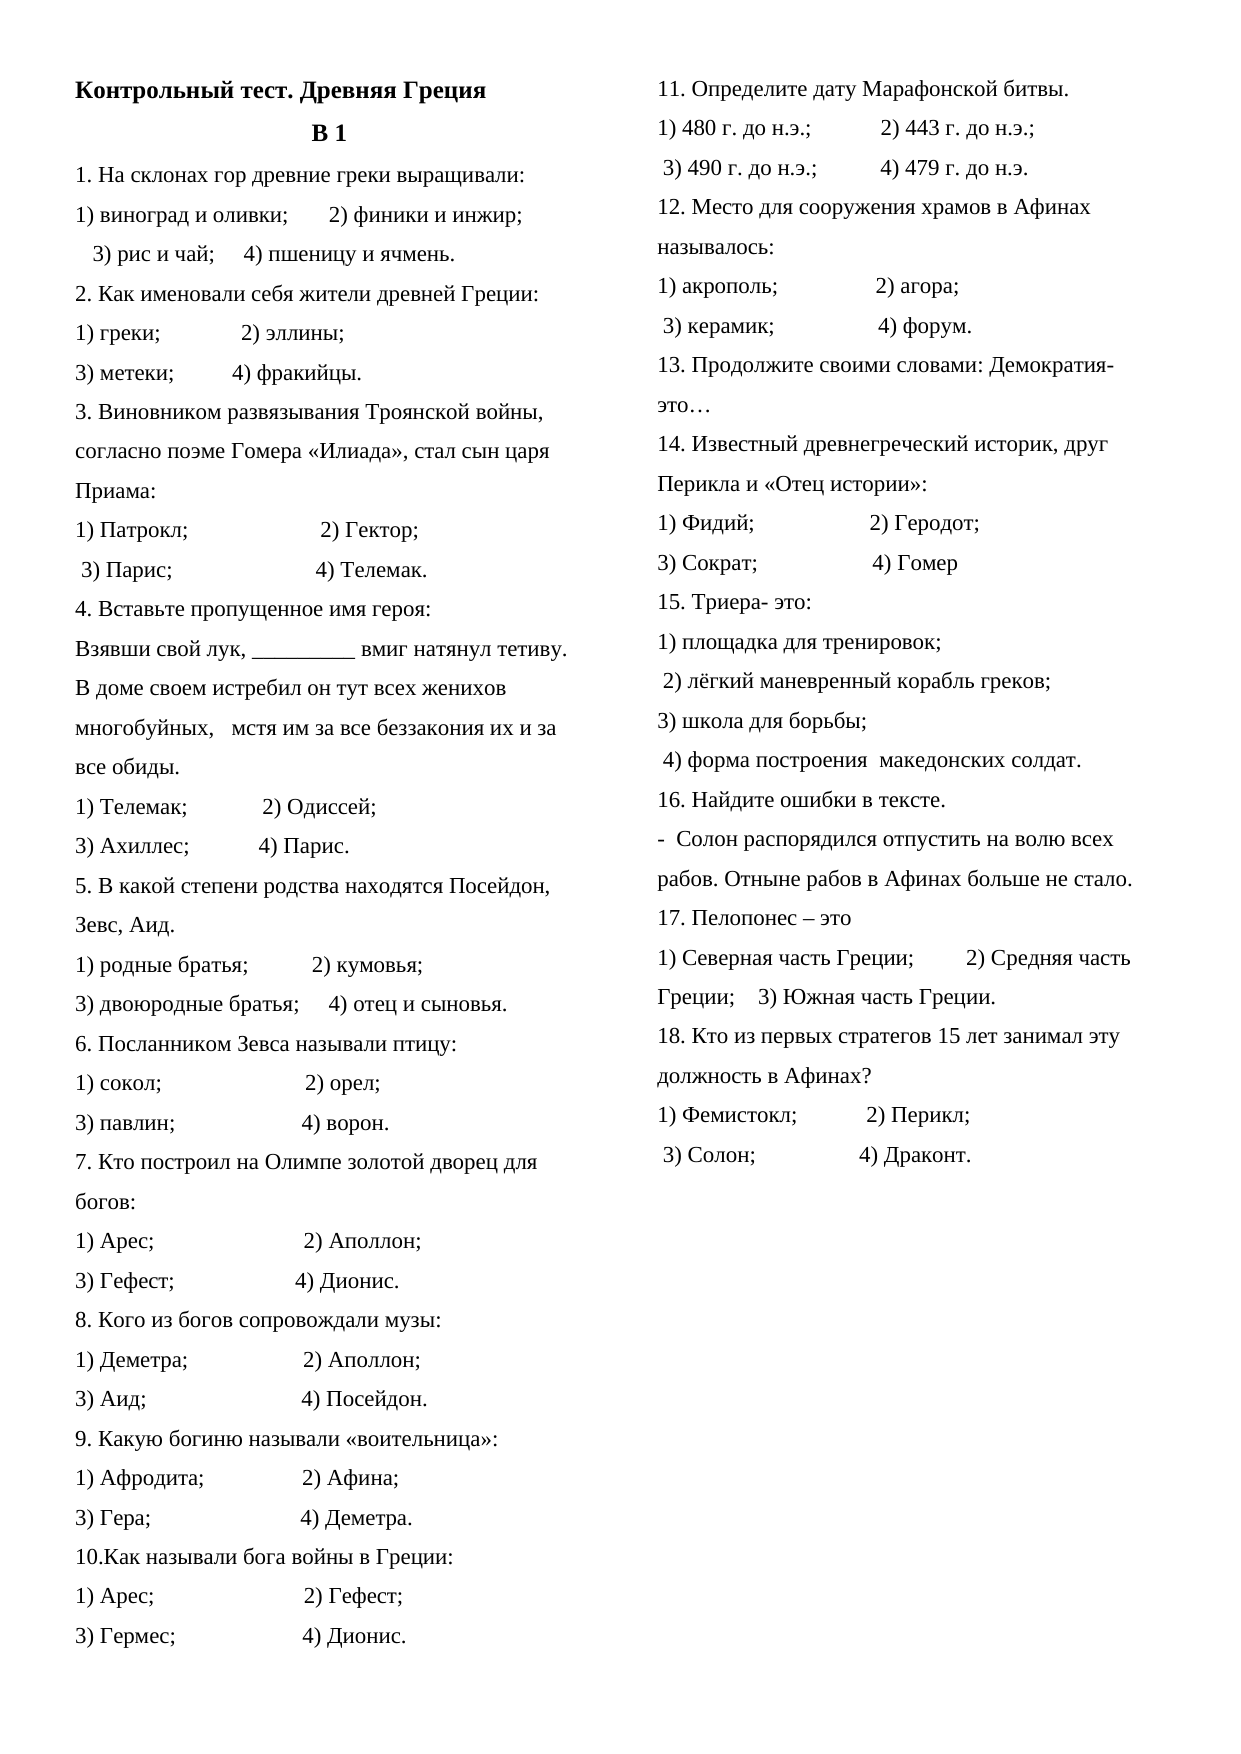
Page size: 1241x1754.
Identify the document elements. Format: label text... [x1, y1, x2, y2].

text 8. Кого из богов сопровождали музы: [75, 1306, 583, 1332]
text 5. В какой степени родства находятся Посейдон, Зевс, Аид. [75, 872, 583, 938]
text 1) Северная часть Греции; 2) Средняя часть Греции; 3) Южная часть Греции. [657, 943, 1165, 1009]
text 3) Ахиллес; 4) Парис. [75, 832, 583, 859]
text 3) Парис; 4) Телемак. [75, 556, 583, 582]
text 3) Аид; 4) Посейдон. [75, 1385, 583, 1411]
text 3) метеки; 4) фракийцы. [75, 359, 583, 385]
text 1) Афродита; 2) Афина; [75, 1464, 583, 1490]
text 3) Гефест; 4) Дионис. [75, 1267, 583, 1293]
text 1) площадка для тренировок; [657, 628, 1165, 654]
text 1) 480 г. до н.э.; 2) 443 г. до н.э.; [657, 114, 1165, 141]
text 12. Место для сооружения храмов в Афинах называлось: [657, 193, 1165, 259]
text 1) Арес; 2) Гефест; [75, 1582, 583, 1609]
text 1) родные братья; 2) кумовья; [75, 951, 583, 977]
text 1) сокол; 2) орел; [75, 1069, 583, 1096]
text 14. Известный древнегреческий историк, друг Перикла и «Отец истории»: [657, 430, 1165, 496]
text 1) Телемак; 2) Одиссей; [75, 793, 583, 819]
text 1) греки; 2) эллины; [75, 319, 583, 346]
text 4) форма построения македонских солдат. [657, 746, 1165, 772]
text 3) керамик; 4) форум. [657, 312, 1165, 338]
text 4. Вставьте пропущенное имя героя: [75, 596, 583, 622]
text 3. Виновником развязывания Троянской войны, согласно поэме Гомера «Илиада», стал сын царя Приама: [75, 398, 583, 503]
text 3) Гермес; 4) Дионис. [75, 1622, 583, 1648]
text 1) Фидий; 2) Геродот; [657, 509, 1165, 536]
text 1) Фемистокл; 2) Перикл; [657, 1101, 1165, 1128]
text 3) рис и чай; 4) пшеницу и ячмень. [75, 240, 583, 267]
text 9. Какую богиню называли «воительница»: [75, 1424, 583, 1451]
text 10.Как называли бога войны в Греции: [75, 1543, 583, 1569]
text 3) двоюродные братья; 4) отец и сыновья. [75, 990, 583, 1017]
text 1) акрополь; 2) агора; [657, 272, 1165, 299]
text 16. Найдите ошибки в тексте. [657, 786, 1165, 812]
text 1) Арес; 2) Аполлон; [75, 1227, 583, 1253]
text - Солон распорядился отпустить на волю всех рабов. Отныне рабов в Афинах больше не стало. [657, 825, 1165, 891]
text 3) 490 г. до н.э.; 4) 479 г. до н.э. [657, 154, 1165, 180]
text 2. Как именовали себя жители древней Греции: [75, 280, 583, 306]
text Взявши свой лук, _________ вмиг натянул тетиву. В доме своем истребил он тут всех женихов многобуйных, мстя им за все беззакония их и за все обиды. [75, 635, 583, 780]
text 3) павлин; 4) ворон. [75, 1109, 583, 1135]
text 1) Патрокл; 2) Гектор; [75, 517, 583, 543]
text В 1 [75, 118, 583, 147]
text 11. Определите дату Марафонской битвы. [657, 75, 1165, 101]
text 2) лёгкий маневренный корабль греков; [657, 667, 1165, 693]
text 17. Пелопонес – это [657, 904, 1165, 930]
text 15. Триера- это: [657, 588, 1165, 614]
text 18. Кто из первых стратегов 15 лет занимал эту должность в Афинах? [657, 1022, 1165, 1088]
text 7. Кто построил на Олимпе золотой дворец для богов: [75, 1148, 583, 1214]
text 1. На склонах гор древние греки выращивали: [75, 161, 583, 188]
text 3) Солон; 4) Драконт. [657, 1141, 1165, 1167]
text 3) Сократ; 4) Гомер [657, 549, 1165, 575]
text 1) виноград и оливки; 2) финики и инжир; [75, 201, 583, 227]
text 3) школа для борьбы; [657, 707, 1165, 733]
text 3) Гера; 4) Деметра. [75, 1503, 583, 1530]
text Контрольный тест. Древняя Греция [75, 75, 583, 104]
text 13. Продолжите своими словами: Демократия- это… [657, 351, 1165, 417]
text 1) Деметра; 2) Аполлон; [75, 1346, 583, 1372]
text 6. Посланником Зевса называли птицу: [75, 1030, 583, 1056]
